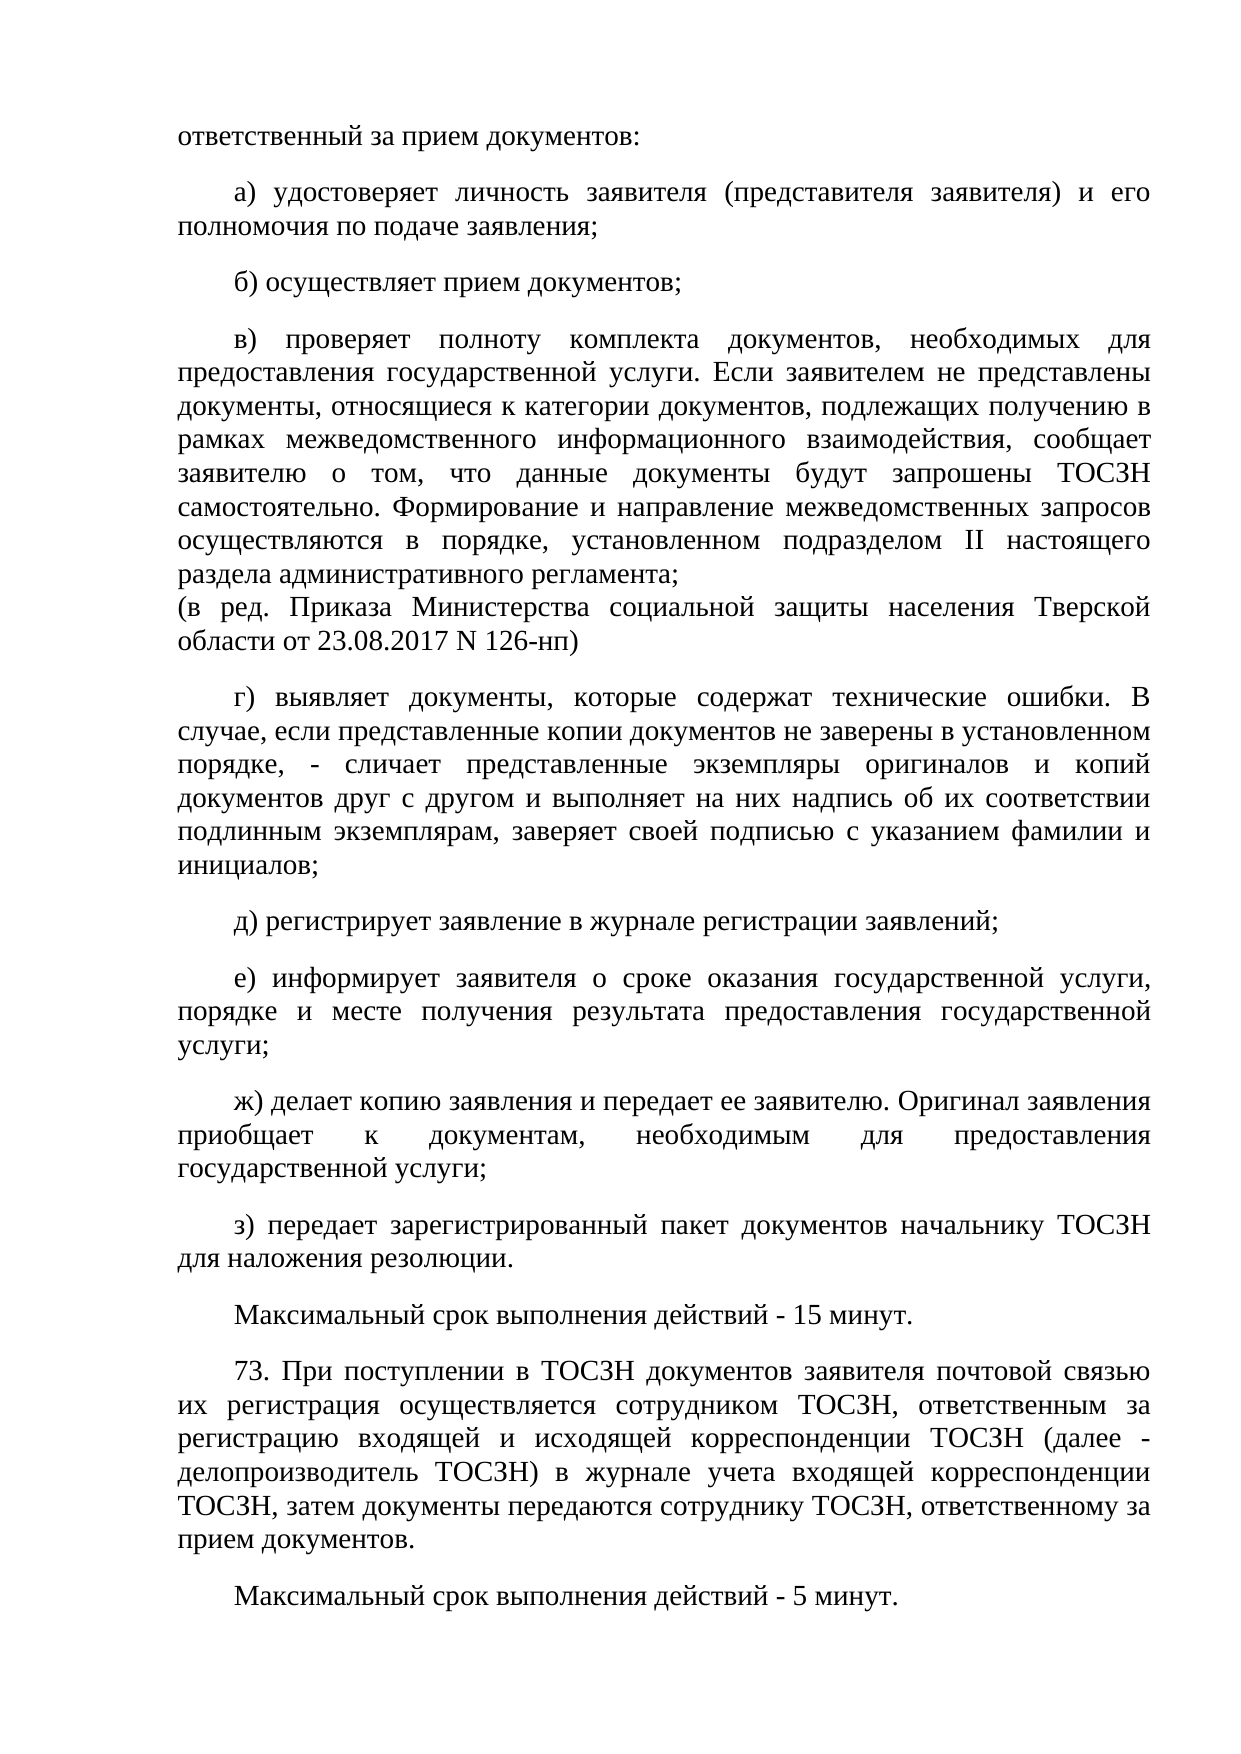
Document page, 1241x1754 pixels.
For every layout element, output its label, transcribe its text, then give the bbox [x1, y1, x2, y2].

text в) проверяет полноту комплекта документов, необходимых для предоставления государственной услуги. Если заявителем не представлены документы, относящиеся к категории документов, подлежащих получению в рамках межведомственного информационного взаимодействия, сообщает заявителю о том, что данные документы будут запрошены ТОСЗН самостоятельно. Формирование и направление межведомственных запросов осуществляются в порядке, установленном подразделом II настоящего раздела административного регламента; [177, 321, 1152, 589]
text 73. При поступлении в ТОСЗН документов заявителя почтовой связью их регистрация осуществляется сотрудником ТОСЗН, ответственным за регистрацию входящей и исходящей корреспонденции ТОСЗН (далее - делопроизводитель ТОСЗН) в журнале учета входящей корреспонденции ТОСЗН, затем документы передаются сотруднику ТОСЗН, ответственному за прием документов. [177, 1353, 1152, 1555]
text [177, 118, 1152, 152]
text Максимальный срок выполнения действий - 5 минут. [177, 1578, 1152, 1611]
text д) регистрирует заявление в журнале регистрации заявлений; [177, 903, 1152, 937]
text з) передает зарегистрированный пакет документов начальнику ТОСЗН для наложения резолюции. [177, 1207, 1152, 1274]
text (в ред. Приказа Министерства социальной защиты населения Тверской области от 23.08.2017 N 126-нп) [177, 589, 1152, 656]
text а) удостоверяет личность заявителя (представителя заявителя) и его полномочия по подаче заявления; [177, 174, 1152, 242]
text г) выявляет документы, которые содержат технические ошибки. В случае, если представленные копии документов не заверены в установленном порядке, - сличает представленные экземпляры оригиналов и копий документов друг с другом и выполняет на них надпись об их соответствии подлинным экземплярам, заверяет своей подписью с указанием фамилии и инициалов; [177, 679, 1152, 881]
text е) информирует заявителя о сроке оказания государственной услуги, порядке и месте получения результата предоставления государственной услуги; [177, 960, 1152, 1061]
text ж) делает копию заявления и передает ее заявителю. Оригинал заявления приобщает к документам, необходимым для предоставления государственной услуги; [177, 1083, 1152, 1184]
text б) осуществляет прием документов; [177, 264, 1152, 298]
text Максимальный срок выполнения действий - 15 минут. [177, 1297, 1152, 1331]
